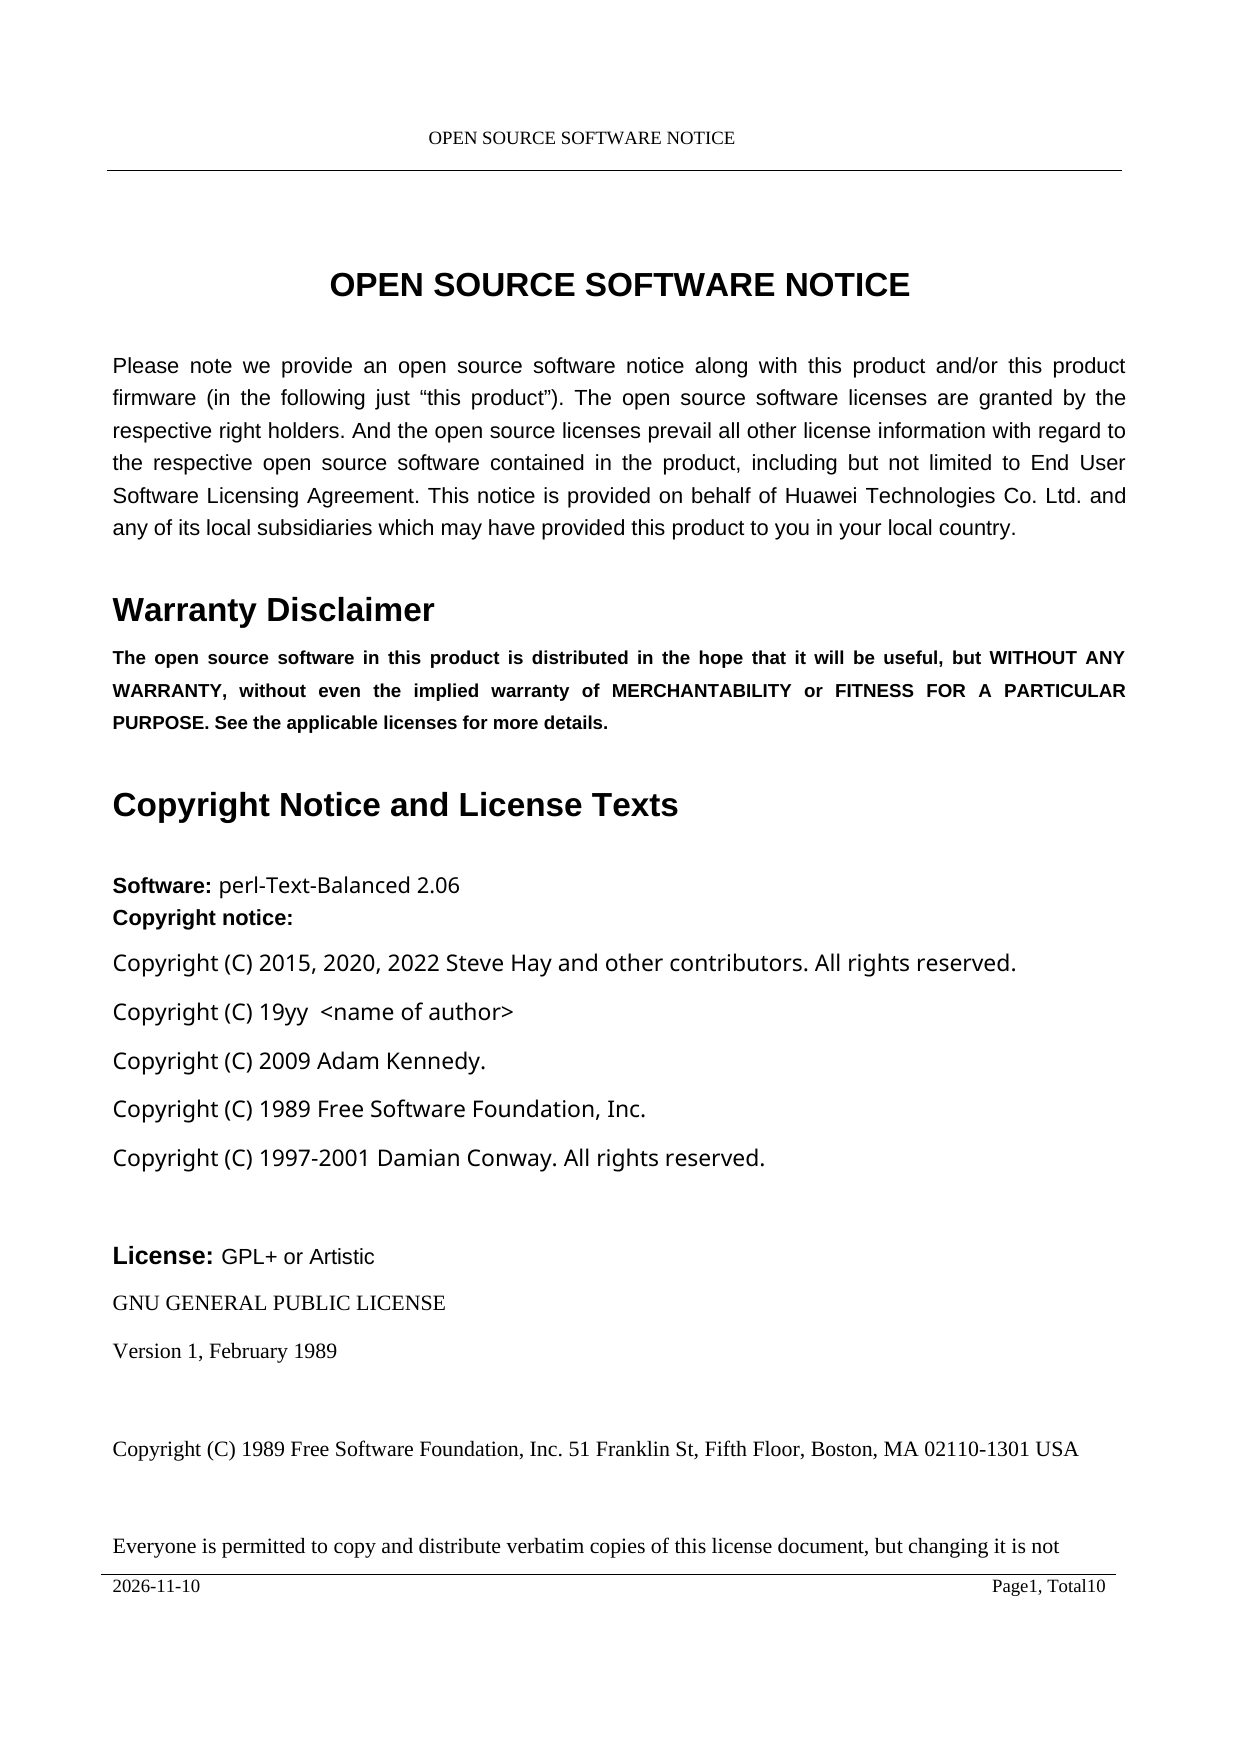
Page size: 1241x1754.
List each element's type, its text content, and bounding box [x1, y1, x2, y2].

text Please note we provide an open source software notice along with this product and/or this product firmware (in the following just “this product”). The open source software licenses are granted by the respective right holders. And the open source licenses prevail all other license information with regard to the respective open source software contained in the product, including but not limited to End User Software Licensing Agreement. This notice is provided on behalf of Huawei Technologies Co. Ltd. and any of its local subsidiaries which may have provided this product to you in your local country. [112, 349, 1128, 544]
text Warranty Disclaimer [112, 576, 1128, 641]
text Copyright Notice and License Texts [112, 771, 1128, 836]
text Copyright (C) 2015, 2020, 2022 Steve Hay and other contributors. All rights reserved. Copyright (C) 19yy <name of author> Copyright (C) 2009 Adam Kennedy. Copyright (C) 1989 Free Software Foundation, Inc. Copyright (C) 1997-2001 Damian Conway. All rights reserved. [112, 947, 1128, 1223]
text Software: perl-Text-Balanced 2.06 [112, 869, 1128, 901]
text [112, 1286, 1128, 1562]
text OPEN SOURCE SOFTWARE NOTICE [112, 251, 1128, 316]
text The open source software in this product is distributed in the hope that it will be useful, but WITHOUT ANY WARRANTY, without even the implied warranty of MERCHANTABILITY or FITNESS FOR A PARTICULAR PURPOSE. See the applicable licenses for more details. [112, 641, 1128, 739]
text Copyright notice: [112, 901, 1128, 934]
text License: GPL+ or Artistic [112, 1239, 1128, 1272]
